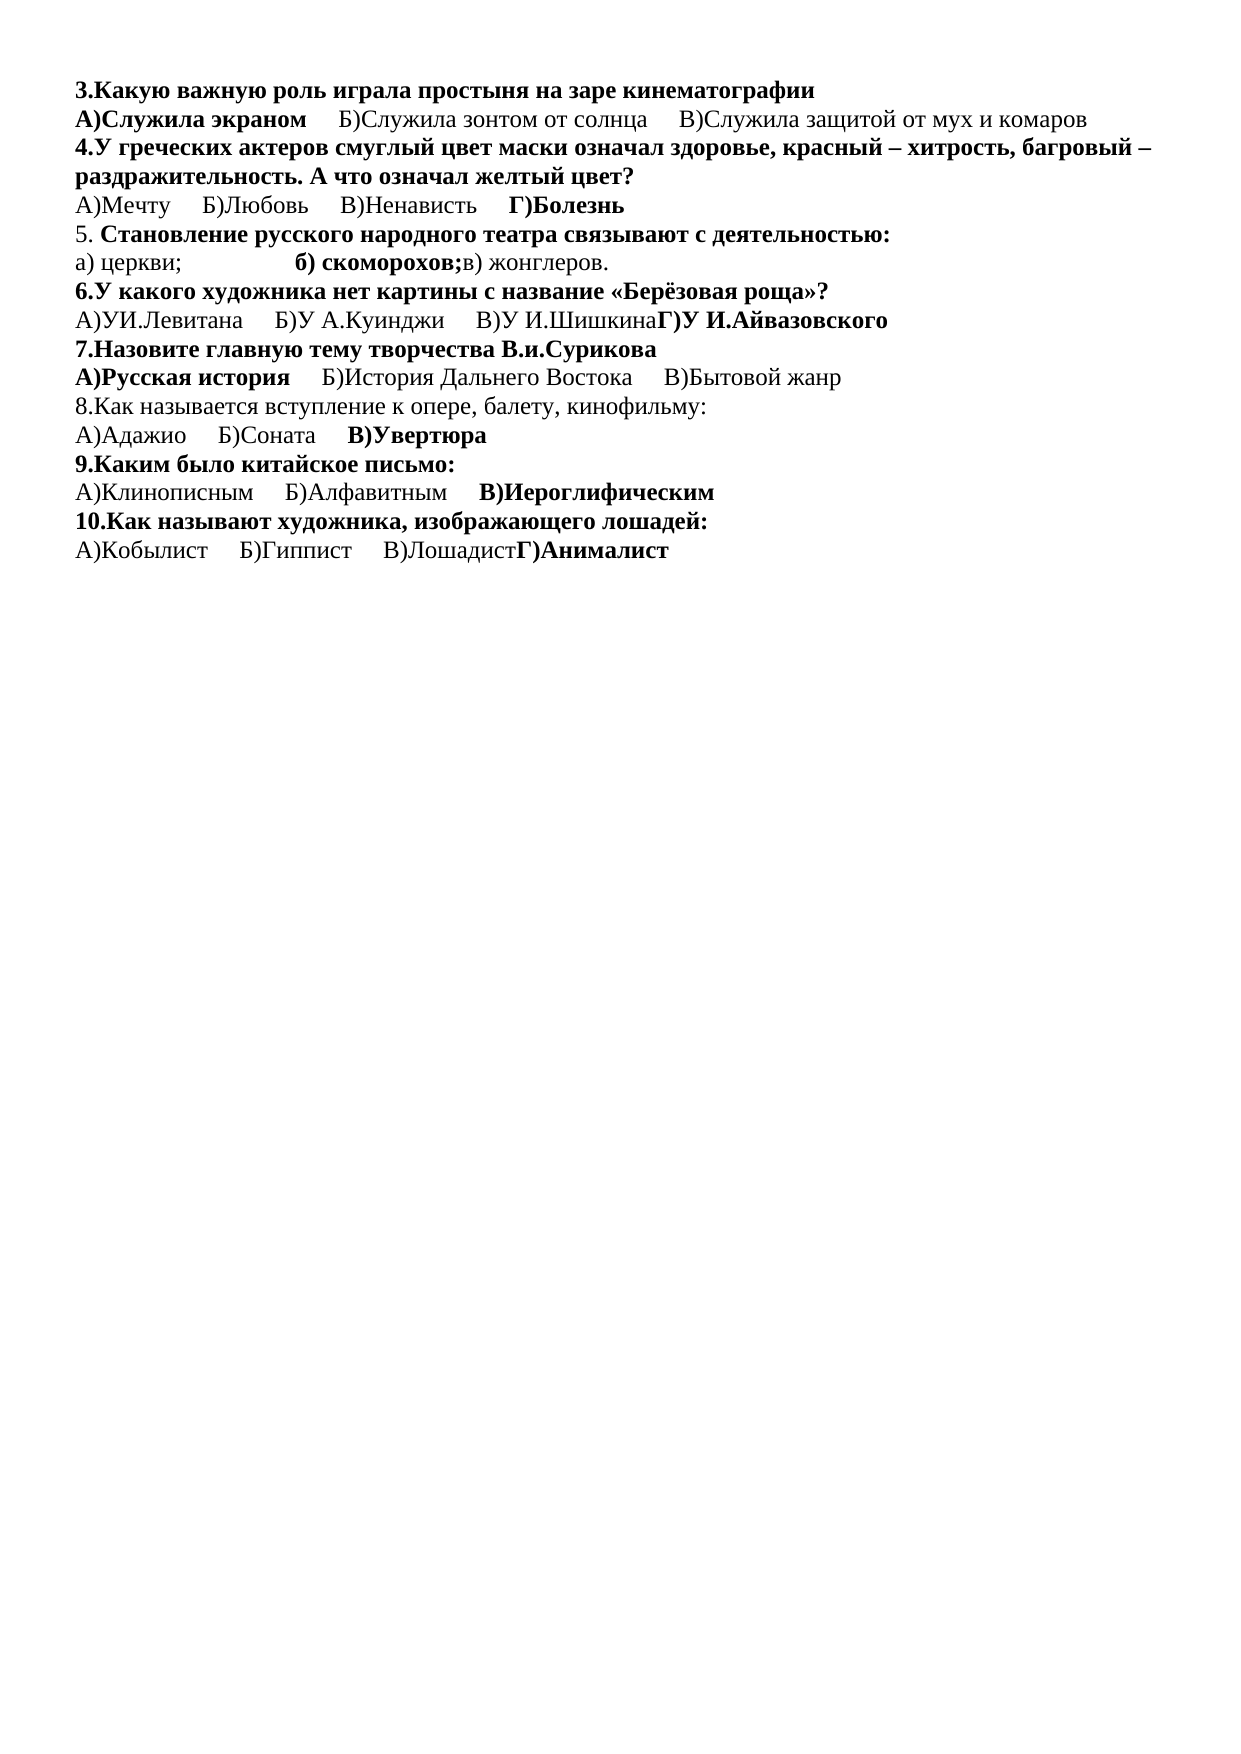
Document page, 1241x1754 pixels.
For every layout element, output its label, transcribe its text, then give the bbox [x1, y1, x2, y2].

text 8.Как называется вступление к опере, балету, кинофильму: [75, 391, 1165, 420]
text 7.Назовите главную тему творчества В.и.Сурикова [75, 334, 1165, 362]
text А)Служила экраном Б)Служила зонтом от солнца В)Служила защитой от мух и комаров [75, 104, 1165, 132]
text А)Кобылист Б)Гиппист В)ЛошадистГ)Анималист [75, 535, 1165, 564]
text А)Клинописным Б)Алфавитным В)Иероглифическим [75, 477, 1165, 506]
text А)УИ.Левитана Б)У А.Куинджи В)У И.ШишкинаГ)У И.Айвазовского [75, 305, 1165, 334]
text 3.Какую важную роль играла простыня на заре кинематографии [75, 75, 1165, 104]
text А)Адажио Б)Соната В)Увертюра [75, 420, 1165, 449]
text 5. Становление русского народного театра связывают с деятельностью: [75, 219, 1165, 247]
text 6.У какого художника нет картины с название «Берёзовая роща»? [75, 276, 1165, 305]
text 4.У греческих актеров смуглый цвет маски означал здоровье, красный – хитрость, багровый – раздражительность. А что означал желтый цвет? [75, 132, 1165, 190]
text А)Русская история Б)История Дальнего Востока В)Бытовой жанр [75, 362, 1165, 391]
text 10.Как называют художника, изображающего лошадей: [75, 506, 1165, 535]
text а) церкви; б) скоморохов;в) жонглеров. [75, 247, 1165, 276]
text А)Мечту Б)Любовь В)Ненависть Г)Болезнь [75, 190, 1165, 219]
text 9.Каким было китайское письмо: [75, 449, 1165, 477]
